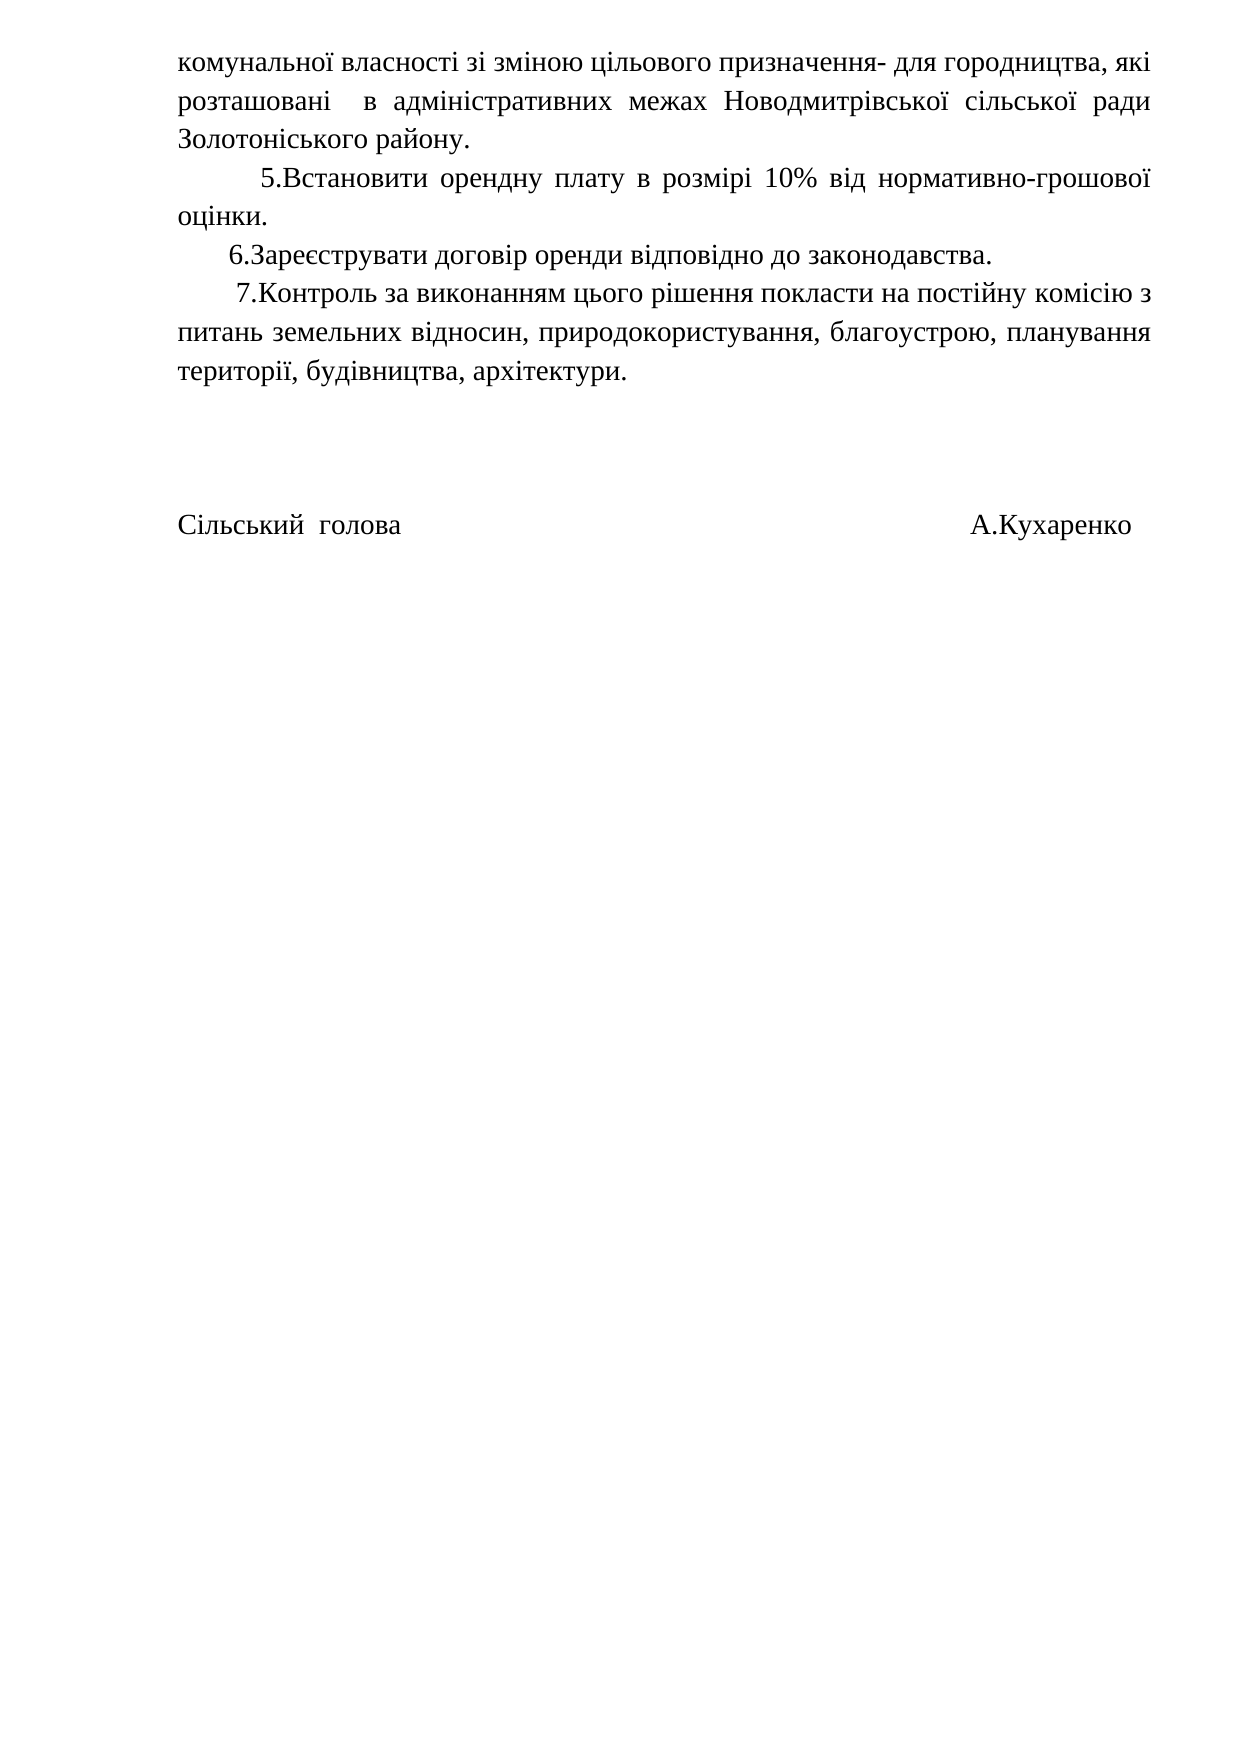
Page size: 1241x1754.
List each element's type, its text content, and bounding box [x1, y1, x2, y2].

text 5.Встановити орендну плату в розмірі 10% від нормативно-грошової оцінки. [177, 160, 1152, 232]
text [177, 44, 1152, 155]
text Сільський голова А.Кухаренко [177, 507, 1152, 540]
text 6.Зареєструвати договір оренди відповідно до законодавства. [177, 237, 1152, 271]
text 7.Контроль за виконанням цього рішення покласти на постійну комісію з питань земельних відносин, природокористування, благоустрою, планування території, будівництва, архітектури. [177, 276, 1152, 386]
